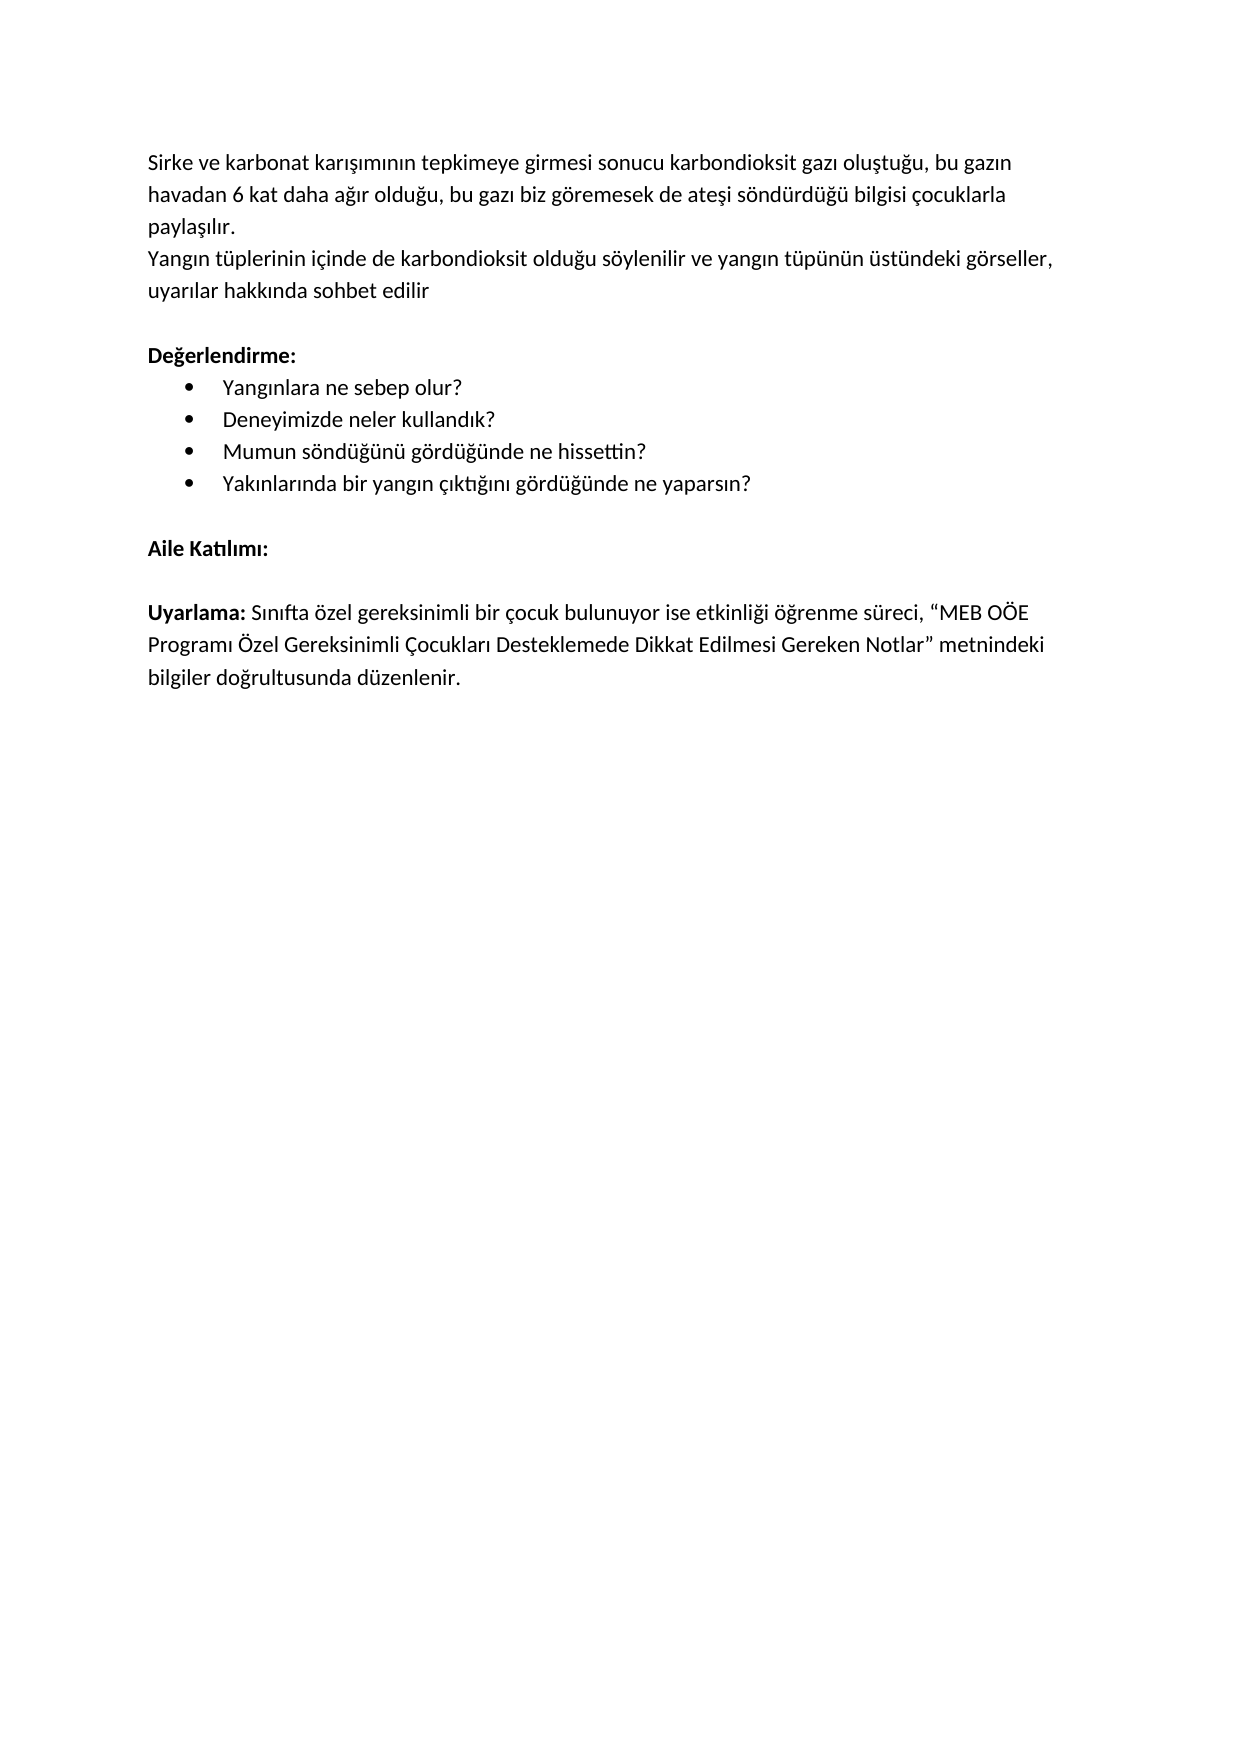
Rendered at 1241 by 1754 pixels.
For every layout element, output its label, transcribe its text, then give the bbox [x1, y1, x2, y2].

text Yangın tüplerinin içinde de karbondioksit olduğu söylenilir ve yangın tüpünün üstündeki görseller, uyarılar hakkında sohbet edilir [148, 244, 1093, 304]
list Yakınlarında bir yangın çıktığını gördüğünde ne yaparsın? [185, 469, 1093, 497]
list Yangınlara ne sebep olur? [185, 373, 1093, 401]
text Sirke ve karbonat karışımının tepkimeye girmesi sonucu karbondioksit gazı oluştuğu, bu gazın havadan 6 kat daha ağır olduğu, bu gazı biz göremesek de ateşi söndürdüğü bilgisi çocuklarla paylaşılır. [148, 148, 1093, 240]
text Uyarlama: Sınıfta özel gereksinimli bir çocuk bulunuyor ise etkinliği öğrenme süreci, “MEB OÖE Programı Özel Gereksinimli Çocukları Desteklemede Dikkat Edilmesi Gereken Notlar” metnindeki bilgiler doğrultusunda düzenlenir. [148, 598, 1093, 691]
list Mumun söndüğünü gördüğünde ne hissettin? [185, 437, 1093, 465]
text Değerlendirme: [148, 341, 1093, 369]
list Deneyimizde neler kullandık? [185, 405, 1093, 433]
text Aile Katılımı: [148, 534, 1093, 562]
